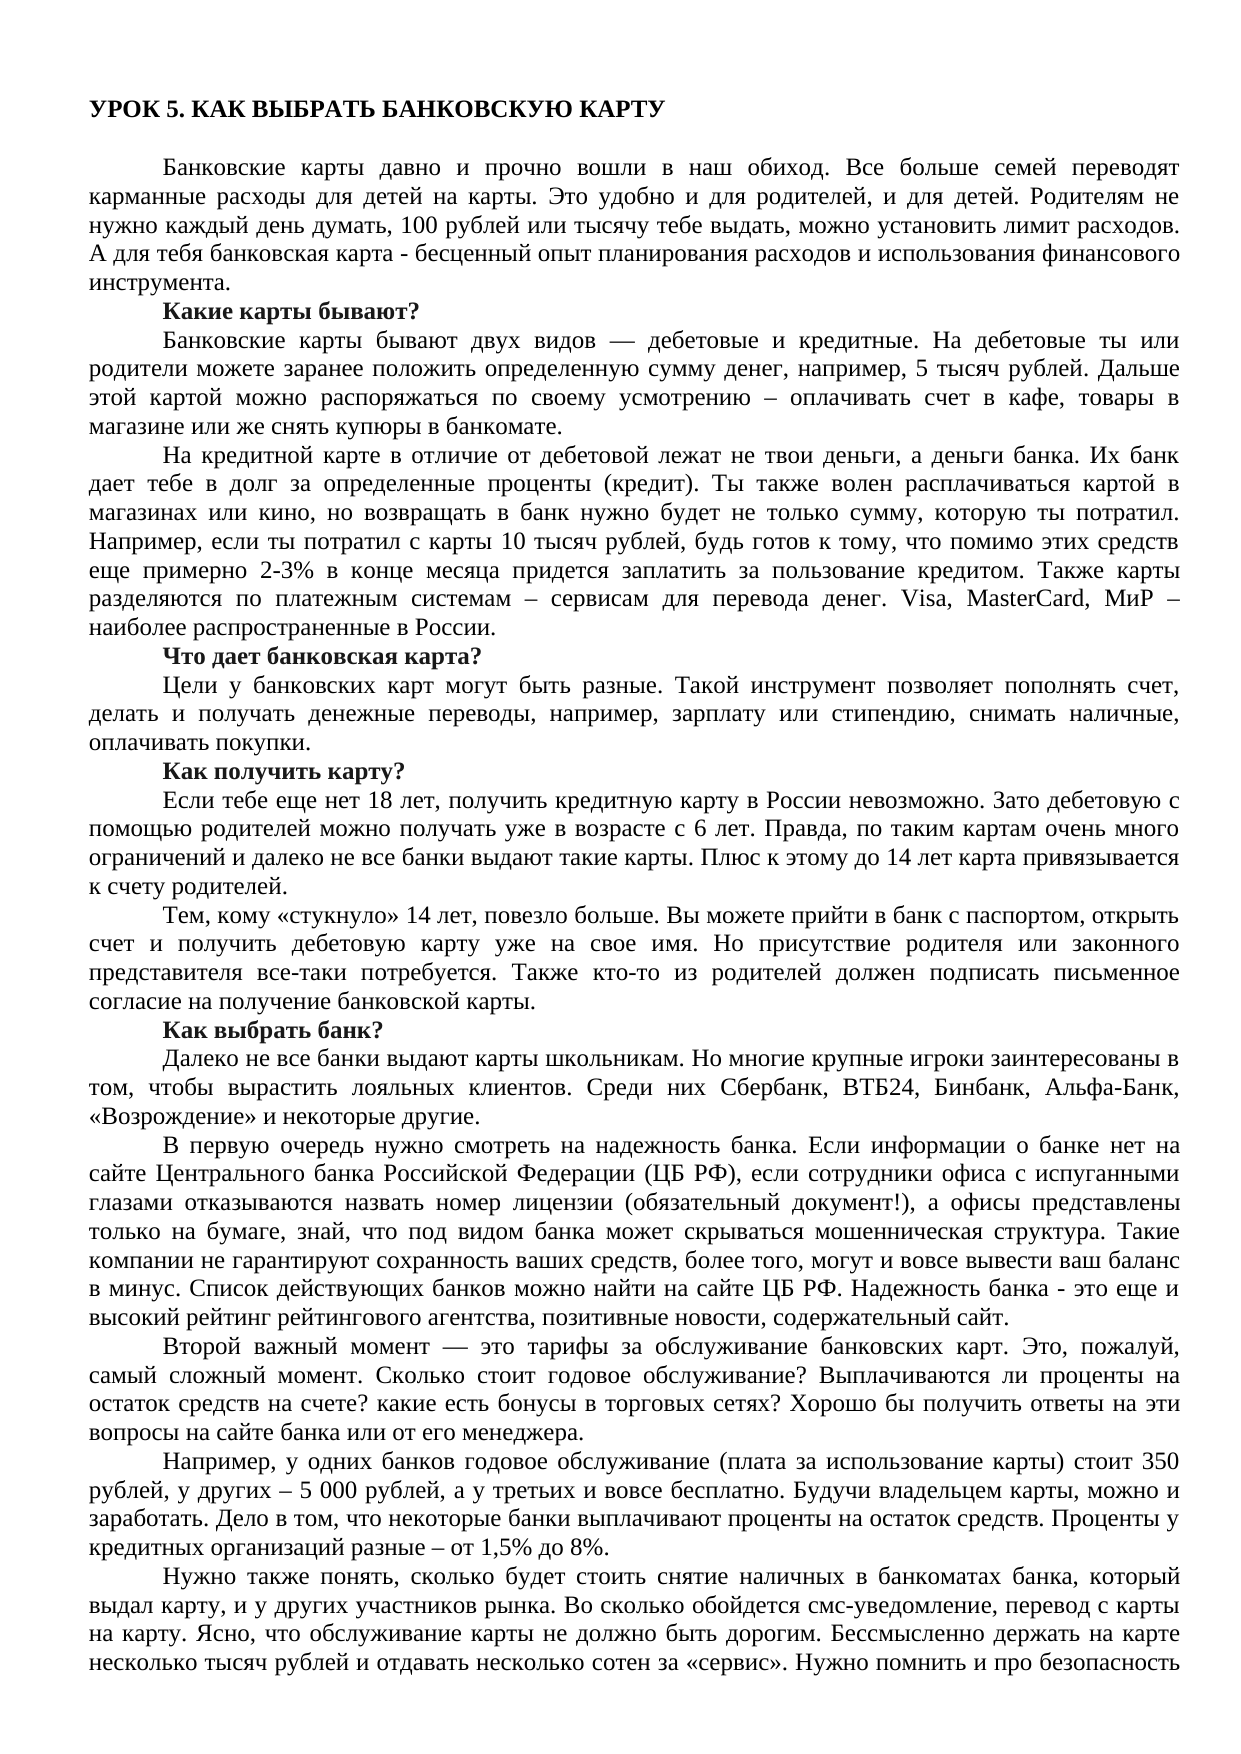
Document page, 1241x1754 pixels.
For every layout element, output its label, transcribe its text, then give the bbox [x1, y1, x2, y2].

text УРОК 5. Как выбрать банковскую карту [89, 59, 1181, 123]
text Банковские карты бывают двух видов — дебетовые и кредитные. На дебетовые ты или родители можете заранее положить определенную сумму денег, например, 5 тысяч рублей. Дальше этой картой можно распоряжаться по своему усмотрению – оплачивать счет в кафе, товары в магазине или же снять купюры в банкомате. [89, 325, 1181, 440]
text Как получить карту? [89, 756, 1181, 785]
text Второй важный момент — это тарифы за обслуживание банковских карт. Это, пожалуй, самый сложный момент. Сколько стоит годовое обслуживание? Выплачиваются ли проценты на остаток средств на счете? какие есть бонусы в торговых сетях? Хорошо бы получить ответы на эти вопросы на сайте банка или от его менеджера. [89, 1331, 1181, 1446]
text Например, у одних банков годовое обслуживание (плата за использование карты) стоит 350 рублей, у других – 5 000 рублей, а у третьих и вовсе бесплатно. Будучи владельцем карты, можно и заработать. Дело в том, что некоторые банки выплачивают проценты на остаток средств. Проценты у кредитных организаций разные – от 1,5% до 8%. [89, 1446, 1181, 1561]
text В первую очередь нужно смотреть на надежность банка. Если информации о банке нет на сайте Центрального банка Российской Федерации (ЦБ РФ), если сотрудники офиса с испуганными глазами отказываются назвать номер лицензии (обязательный документ!), а офисы представлены только на бумаге, знай, что под видом банка может скрываться мошенническая структура. Такие компании не гарантируют сохранность ваших средств, более того, могут и вовсе вывести ваш баланс в минус. Список действующих банков можно найти на сайте ЦБ РФ. Надежность банка - это еще и высокий рейтинг рейтингового агентства, позитивные новости, содержательный сайт. [89, 1130, 1181, 1331]
text Какие карты бывают? [89, 296, 1181, 325]
text Далеко не все банки выдают карты школьникам. Но многие крупные игроки заинтересованы в том, чтобы вырастить лояльных клиентов. Среди них Сбербанк, ВТБ24, Бинбанк, Альфа-Банк, «Возрождение» и некоторые другие. [89, 1043, 1181, 1130]
text На кредитной карте в отличие от дебетовой лежат не твои деньги, а деньги банка. Их банк дает тебе в долг за определенные проценты (кредит). Ты также волен расплачиваться картой в магазинах или кино, но возвращать в банк нужно будет не только сумму, которую ты потратил. Например, если ты потратил с карты 10 тысяч рублей, будь готов к тому, что помимо этих средств еще примерно 2-3% в конце месяца придется заплатить за пользование кредитом. Также карты разделяются по платежным системам – сервисам для перевода денег. Visa, MasterCard, МиР – наиболее распространенные в России. [89, 440, 1181, 641]
text Тем, кому «стукнуло» 14 лет, повезло больше. Вы можете прийти в банк с паспортом, открыть счет и получить дебетовую карту уже на свое имя. Но присутствие родителя или законного представителя все-таки потребуется. Также кто-то из родителей должен подписать письменное согласие на получение банковской карты. [89, 900, 1181, 1015]
text Как выбрать банк? [89, 1015, 1181, 1043]
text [89, 1561, 1181, 1676]
text Если тебе еще нет 18 лет, получить кредитную карту в России невозможно. Зато дебетовую с помощью родителей можно получать уже в возрасте с 6 лет. Правда, по таким картам очень много ограничений и далеко не все банки выдают такие карты. Плюс к этому до 14 лет карта привязывается к счету родителей. [89, 785, 1181, 900]
text Цели у банковских карт могут быть разные. Такой инструмент позволяет пополнять счет, делать и получать денежные переводы, например, зарплату или стипендию, снимать наличные, оплачивать покупки. [89, 670, 1181, 756]
text Банковские карты давно и прочно вошли в наш обиход. Все больше семей переводят карманные расходы для детей на карты. Это удобно и для родителей, и для детей. Родителям не нужно каждый день думать, 100 рублей или тысячу тебе выдать, можно установить лимит расходов. А для тебя банковская карта - бесценный опыт планирования расходов и использования финансового инструмента. [89, 152, 1181, 296]
text Что дает банковская карта? [89, 641, 1181, 670]
